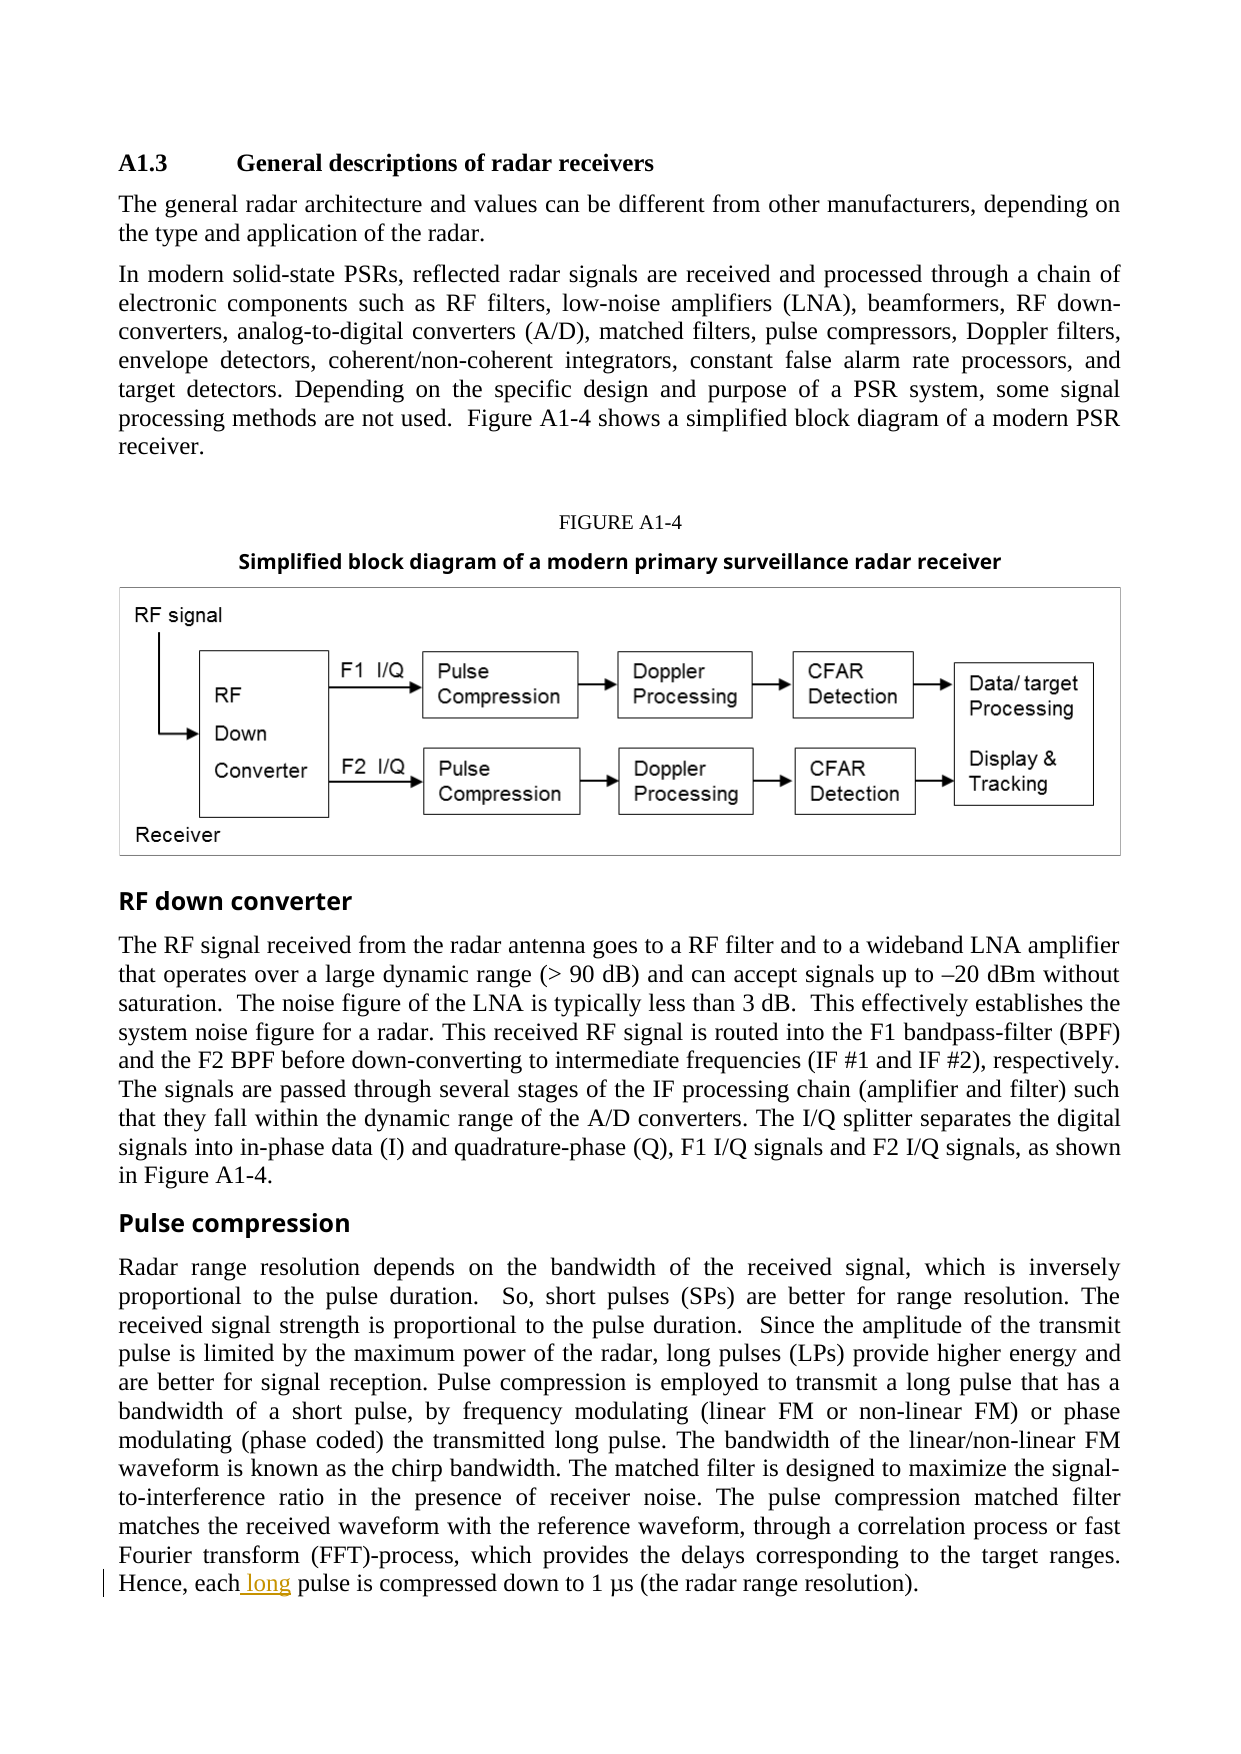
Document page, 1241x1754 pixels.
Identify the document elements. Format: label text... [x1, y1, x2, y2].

title Simplified block diagram of a modern primary surveillance radar receiver [118, 547, 1122, 575]
text The RF signal received from the radar antenna goes to a RF filter and to a wideband LNA amplifier that operates over a large dynamic range (> 90 dB) and can accept signals up to –20 dBm without saturation. The noise figure of the LNA is typically less than 3 dB. This effectively establishes the system noise figure for a radar. This received RF signal is routed into the F1 bandpass-filter (BPF) and the F2 BPF before down-converting to intermediate frequencies (IF #1 and IF #2), respectively. The signals are passed through several stages of the IF processing chain (amplifier and filter) such that they fall within the dynamic range of the A/D converters. The I/Q splitter separates the digital signals into in-phase data (I) and quadrature-phase (Q), F1 I/Q signals and F2 I/Q signals, as shown in Figure A1-4. [118, 930, 1122, 1189]
text Figure A1-4 [118, 510, 1122, 534]
text Radar range resolution depends on the bandwidth of the received signal, which is inversely proportional to the pulse duration. So, short pulses (SPs) are better for range resolution. The received signal strength is proportional to the pulse duration. Since the amplitude of the transmit pulse is limited by the maximum power of the radar, long pulses (LPs) provide higher energy and are better for signal reception. Pulse compression is employed to transmit a long pulse that has a bandwidth of a short pulse, by frequency modulating (linear FM or non-linear FM) or phase modulating (phase coded) the transmitted long pulse. The bandwidth of the linear/non-linear FM waveform is known as the chirp bandwidth. The matched filter is designed to maximize the signal-to-interference ratio in the presence of receiver noise. The pulse compression matched filter matches the received waveform with the reference waveform, through a correlation process or fast Fourier transform (FFT)-process, which provides the delays corresponding to the target ranges. Hence, each pulse is compressed down to 1 µs (the radar range resolution). [118, 1252, 1122, 1597]
text In modern solid-state PSRs, reflected radar signals are received and processed through a chain of electronic components such as RF filters, low-noise amplifiers (LNA), beamformers, RF down-converters, analog-to-digital converters (A/D), matched filters, pulse compressors, Doppler filters, envelope detectors, coherent/non-coherent integrators, constant false alarm rate processors, and target detectors. Depending on the specific design and purpose of a PSR system, some signal processing methods are not used. Figure A1-4 shows a simplified block diagram of a modern PSR receiver. [118, 259, 1122, 460]
subtitle A1.3 General descriptions of radar receivers [118, 148, 1122, 176]
subtitle Pulse compression [118, 1206, 1122, 1240]
text The general radar architecture and values can be different from other manufacturers, depending on the type and application of the radar. [118, 189, 1122, 246]
subtitle RF down converter [118, 884, 1122, 918]
picture [119, 587, 1121, 859]
